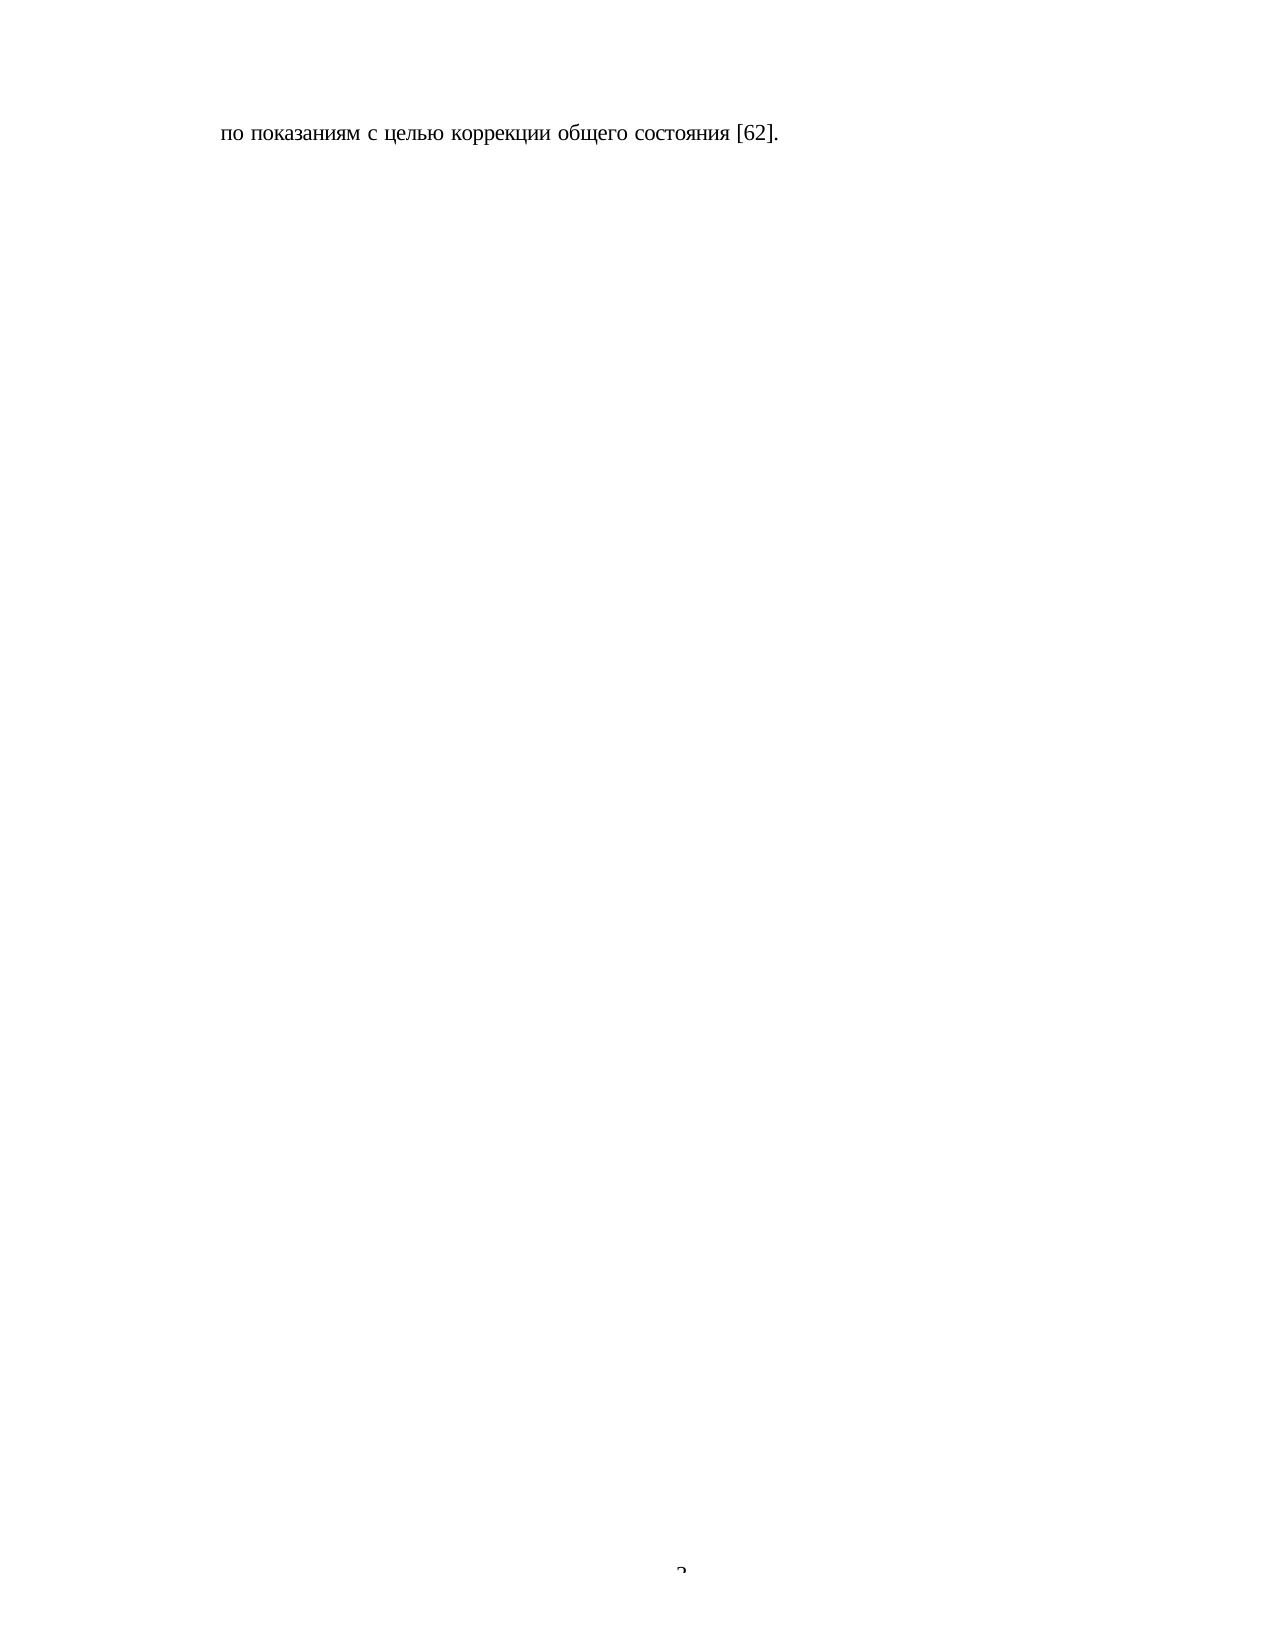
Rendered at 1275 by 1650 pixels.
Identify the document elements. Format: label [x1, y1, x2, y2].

list [220, 119, 1135, 145]
